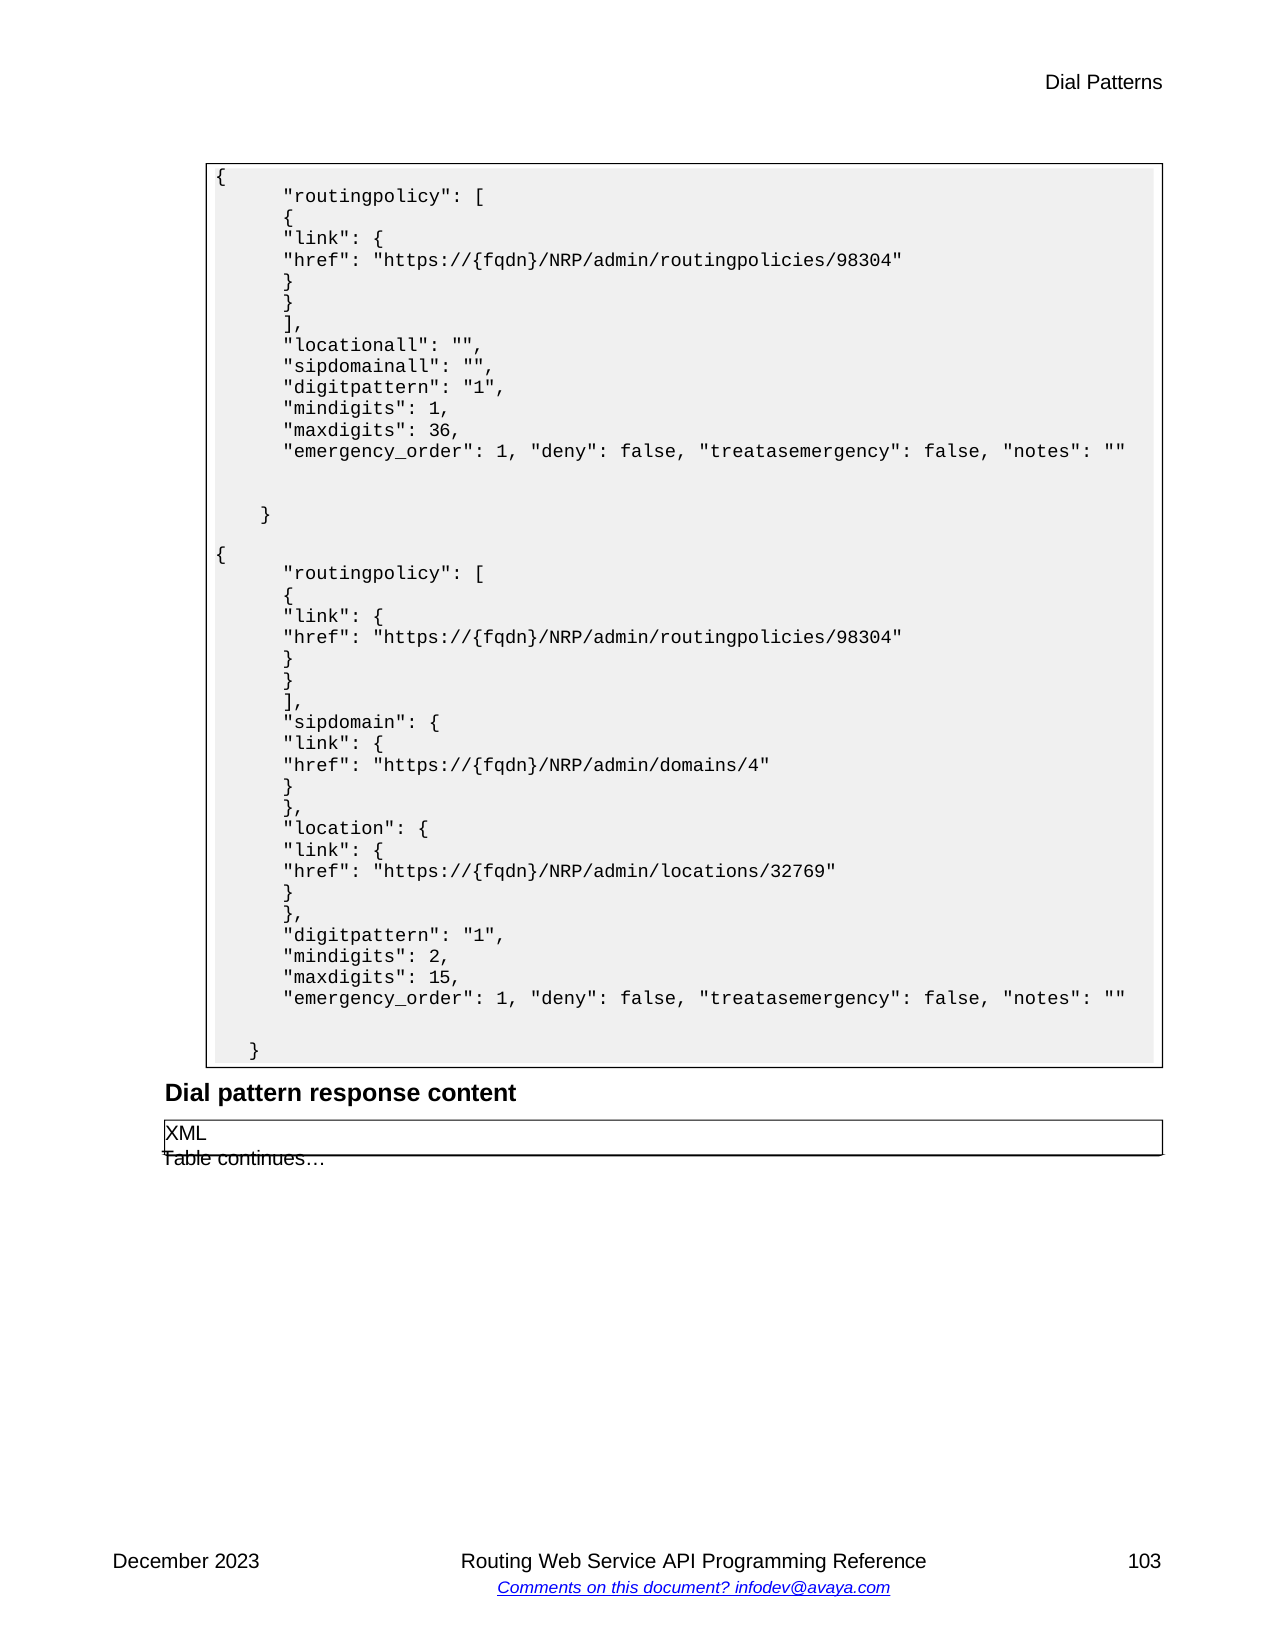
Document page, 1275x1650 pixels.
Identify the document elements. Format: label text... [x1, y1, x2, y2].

text Dial Patterns [96, 70, 1163, 94]
text Dial pattern response content [164, 170, 1254, 1106]
